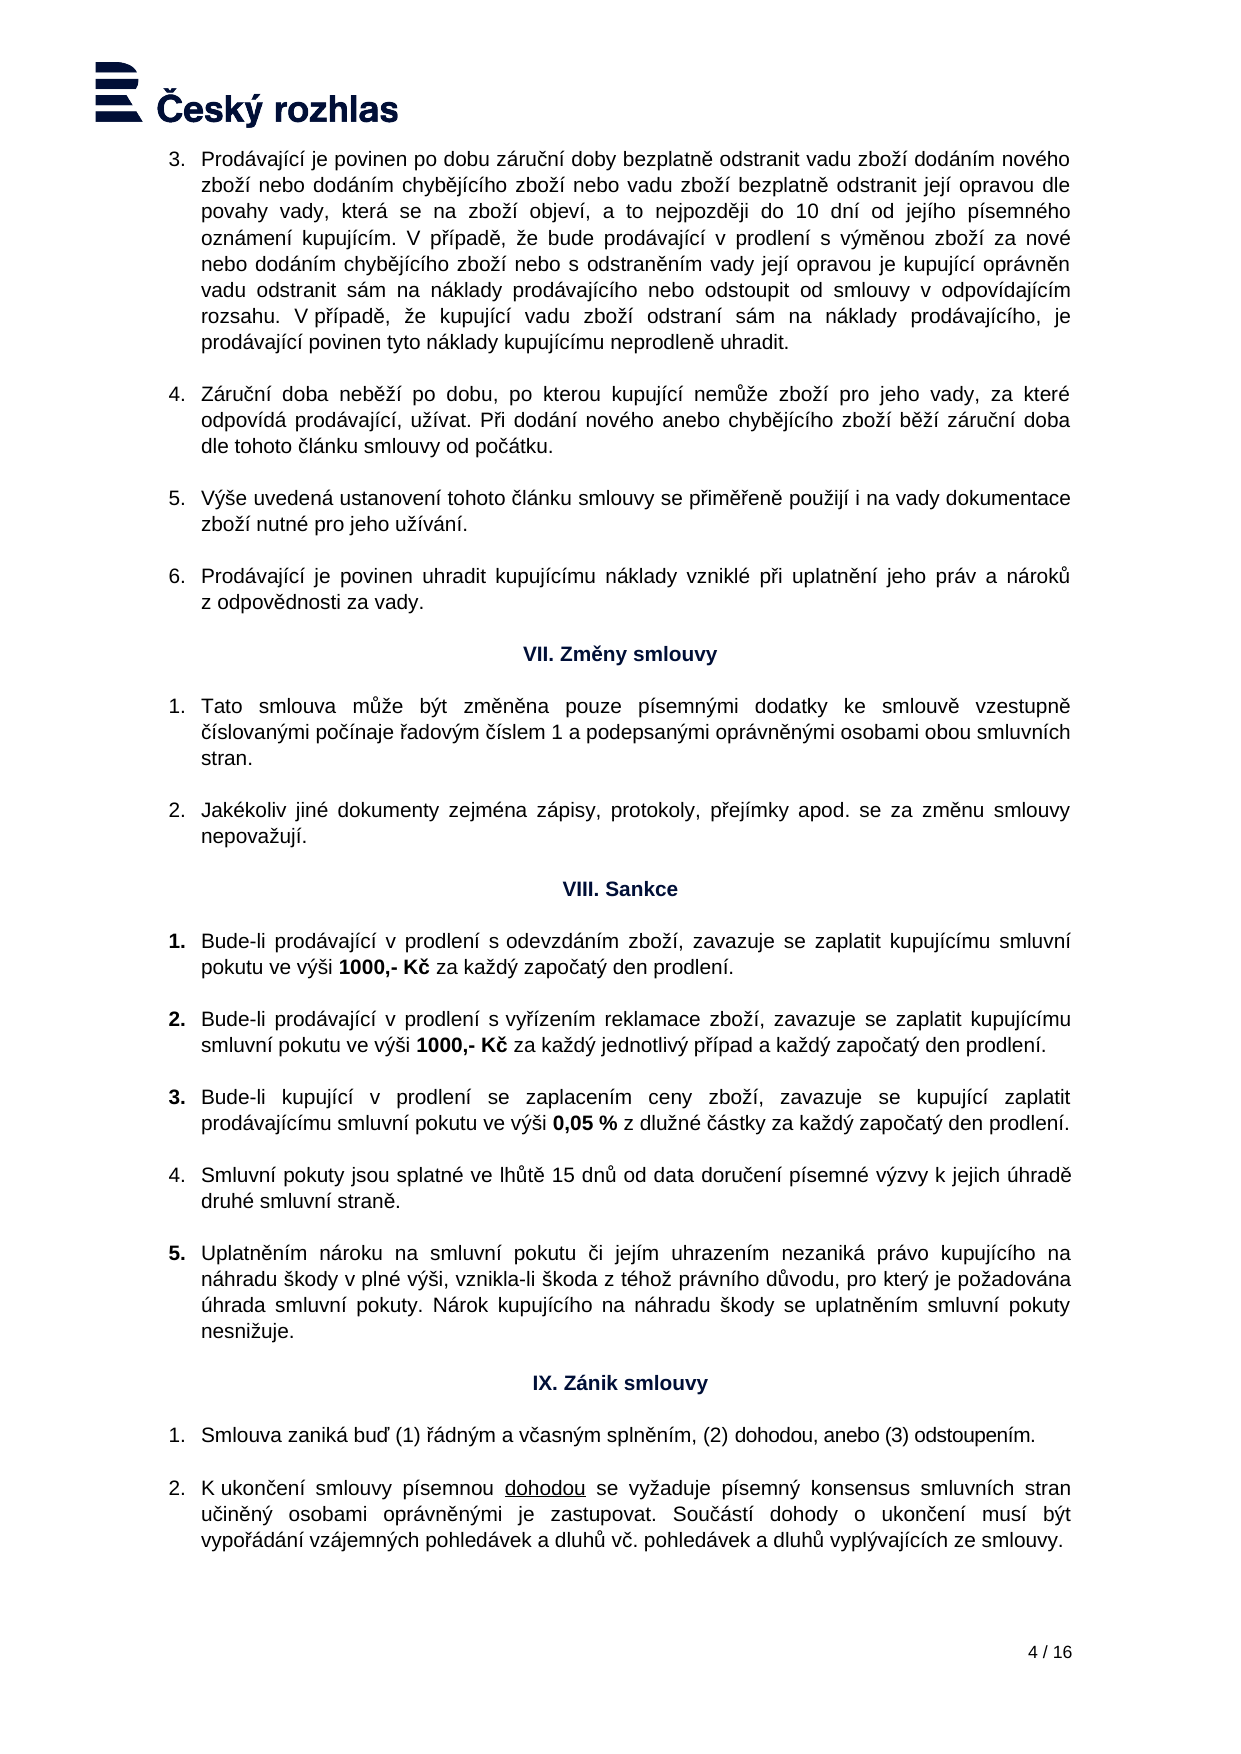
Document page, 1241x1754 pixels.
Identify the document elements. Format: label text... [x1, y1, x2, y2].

picture [95, 62, 398, 128]
list Smluvní pokuty jsou splatné ve lhůtě 15 dnů od data doručení písemné výzvy k jejich úhradě druhé smluvní straně. [168, 1162, 1072, 1214]
list Tato smlouva může být změněna pouze písemnými dodatky ke smlouvě vzestupně číslovanými počínaje řadovým číslem 1 a podepsanými oprávněnými osobami obou smluvních stran. [168, 693, 1072, 771]
subtitle Sankce [168, 875, 1072, 901]
list Bude-li kupující v prodlení se zaplacením ceny zboží, zavazuje se kupující zaplatit prodávajícímu smluvní pokutu ve výši 0,05 % z dlužné částky za každý započatý den prodlení. [168, 1083, 1072, 1136]
list Záruční doba neběží po dobu, po kterou kupující nemůže zboží pro jeho vady, za které odpovídá prodávající, užívat. Při dodání nového anebo chybějícího zboží běží záruční doba dle tohoto článku smlouvy od počátku. [168, 380, 1072, 458]
list Jakékoliv jiné dokumenty zejména zápisy, protokoly, přejímky apod. se za změnu smlouvy nepovažují. [168, 797, 1072, 849]
list K ukončení smlouvy písemnou dohodou se vyžaduje písemný konsensus smluvních stran učiněný osobami oprávněnými je zastupovat. Součástí dohody o ukončení musí být vypořádání vzájemných pohledávek a dluhů vč. pohledávek a dluhů vyplývajících ze smlouvy. [168, 1474, 1072, 1552]
list Uplatněním nároku na smluvní pokutu či jejím uhrazením nezaniká právo kupujícího na náhradu škody v plné výši, vznikla-li škoda z téhož právního důvodu, pro který je požadována úhrada smluvní pokuty. Nárok kupujícího na náhradu škody se uplatněním smluvní pokuty nesnižuje. [168, 1240, 1072, 1344]
subtitle Zánik smlouvy [168, 1370, 1072, 1396]
list Prodávající je povinen uhradit kupujícímu náklady vzniklé při uplatnění jeho práv a nároků z odpovědnosti za vady. [168, 563, 1072, 615]
list Bude-li prodávající v prodlení s vyřízením reklamace zboží, zavazuje se zaplatit kupujícímu smluvní pokutu ve výši 1000,- Kč za každý jednotlivý případ a každý započatý den prodlení. [168, 1005, 1072, 1057]
subtitle Změny smlouvy [168, 641, 1072, 667]
list Bude-li prodávající v prodlení s odevzdáním zboží, zavazuje se zaplatit kupujícímu smluvní pokutu ve výši 1000,- Kč za každý započatý den prodlení. [168, 927, 1072, 979]
list Prodávající je povinen po dobu záruční doby bezplatně odstranit vadu zboží dodáním nového zboží nebo dodáním chybějícího zboží nebo vadu zboží bezplatně odstranit její opravou dle povahy vady, která se na zboží objeví, a to nejpozději do 10 dní od jejího písemného oznámení kupujícím. V případě, že bude prodávající v prodlení s výměnou zboží za nové nebo dodáním chybějícího zboží nebo s odstraněním vady její opravou je kupující oprávněn vadu odstranit sám na náklady prodávajícího nebo odstoupit od smlouvy v odpovídajícím rozsahu. V případě, že kupující vadu zboží odstraní sám na náklady prodávajícího, je prodávající povinen tyto náklady kupujícímu neprodleně uhradit. [168, 146, 1072, 354]
list Výše uvedená ustanovení tohoto článku smlouvy se přiměřeně použijí i na vady dokumentace zboží nutné pro jeho užívání. [168, 484, 1072, 537]
list Smlouva zaniká buď (1) řádným a včasným splněním, (2) dohodou, anebo (3) odstoupením. [168, 1422, 1072, 1448]
